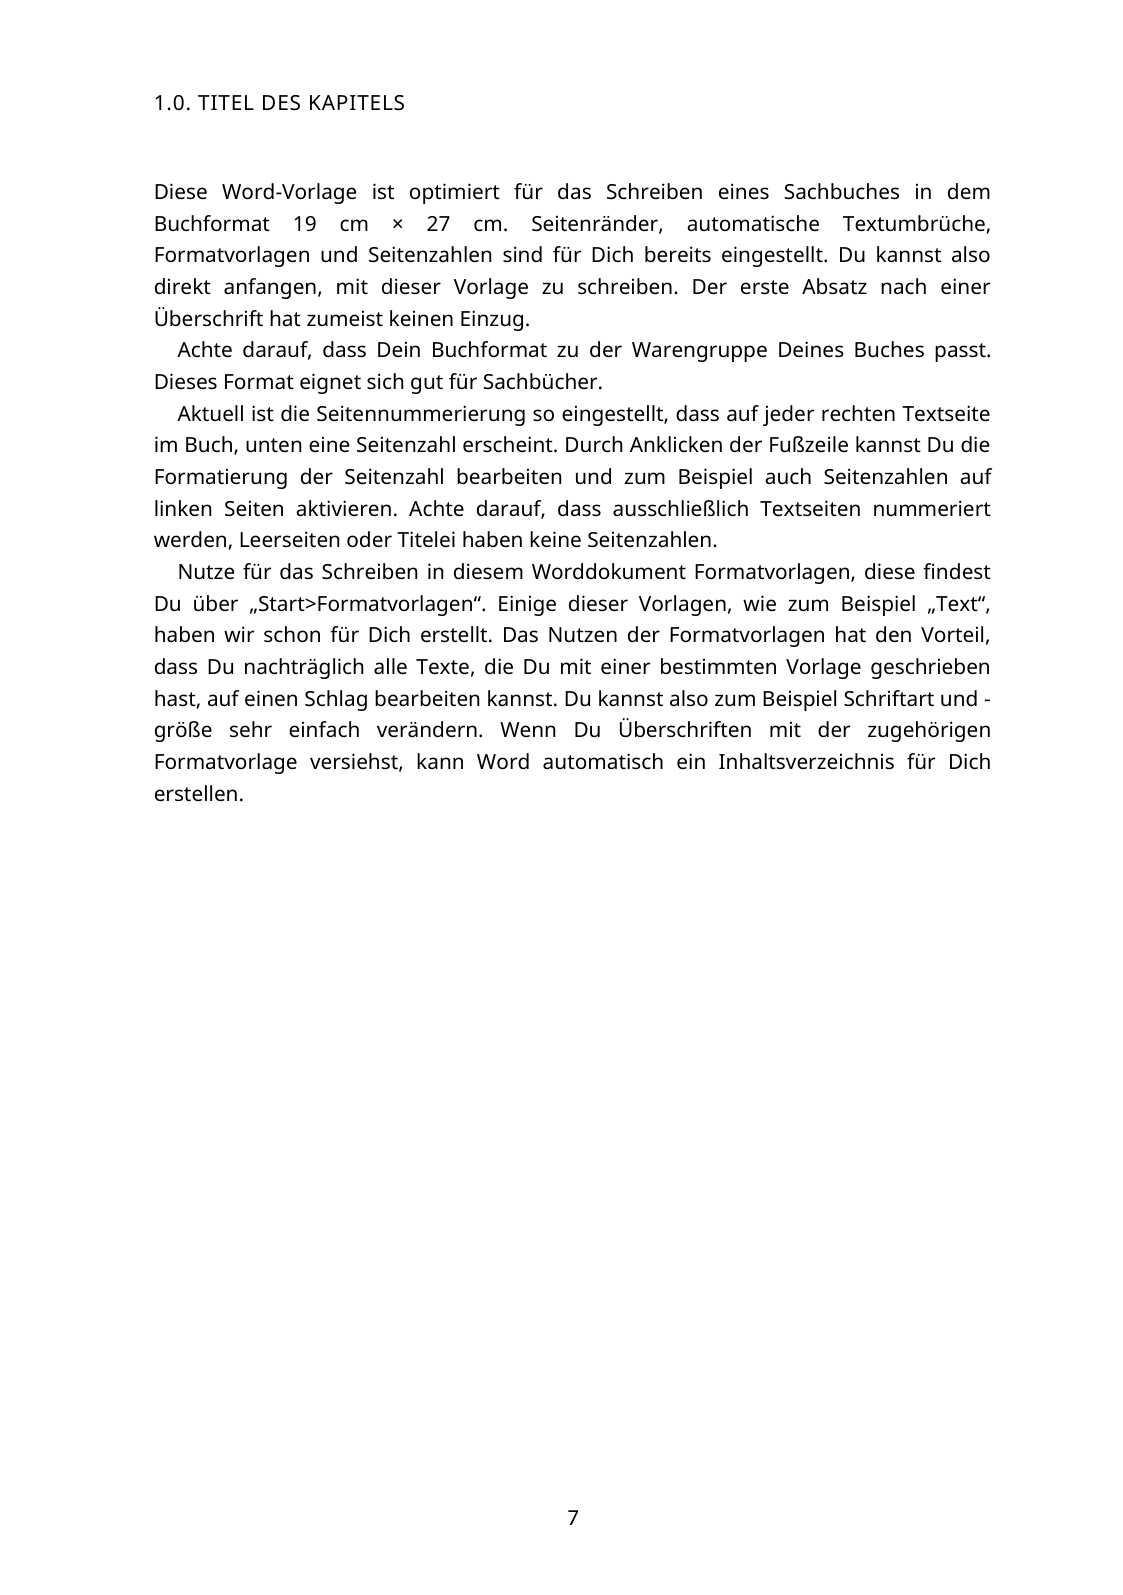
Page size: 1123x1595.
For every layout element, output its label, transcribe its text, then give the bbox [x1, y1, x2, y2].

text Diese Word-Vorlage ist optimiert für das Schreiben eines Sachbuches in dem Buchformat 19 cm × 27 cm. Seitenränder, automatische Textumbrüche, Formatvorlagen und Seitenzahlen sind für Dich bereits eingestellt. Du kannst also direkt anfangen, mit dieser Vorlage zu schreiben. Der erste Absatz nach einer Überschrift hat zumeist keinen Einzug. [153, 174, 992, 332]
text Achte darauf, dass Dein Buchformat zu der Warengruppe Deines Buches passt. Dieses Format eignet sich gut für Sachbücher. [153, 332, 992, 396]
subtitle 1.0. Titel des Kapitels [153, 89, 992, 116]
text Nutze für das Schreiben in diesem Worddokument Formatvorlagen, diese findest Du über „Start>Formatvorlagen“. Einige dieser Vorlagen, wie zum Beispiel „Text“, haben wir schon für Dich erstellt. Das Nutzen der Formatvorlagen hat den Vorteil, dass Du nachträglich alle Texte, die Du mit einer bestimmten Vorlage geschrieben hast, auf einen Schlag bearbeiten kannst. Du kannst also zum Beispiel Schriftart und -größe sehr einfach verändern. Wenn Du Überschriften mit der zugehörigen Formatvorlage versiehst, kann Word automatisch ein Inhaltsverzeichnis für Dich erstellen. [153, 554, 992, 807]
text Aktuell ist die Seitennummerierung so eingestellt, dass auf jeder rechten Textseite im Buch, unten eine Seitenzahl erscheint. Durch Anklicken der Fußzeile kannst Du die Formatierung der Seitenzahl bearbeiten und zum Beispiel auch Seitenzahlen auf linken Seiten aktivieren. Achte darauf, dass ausschließlich Textseiten nummeriert werden, Leerseiten oder Titelei haben keine Seitenzahlen. [153, 396, 992, 554]
